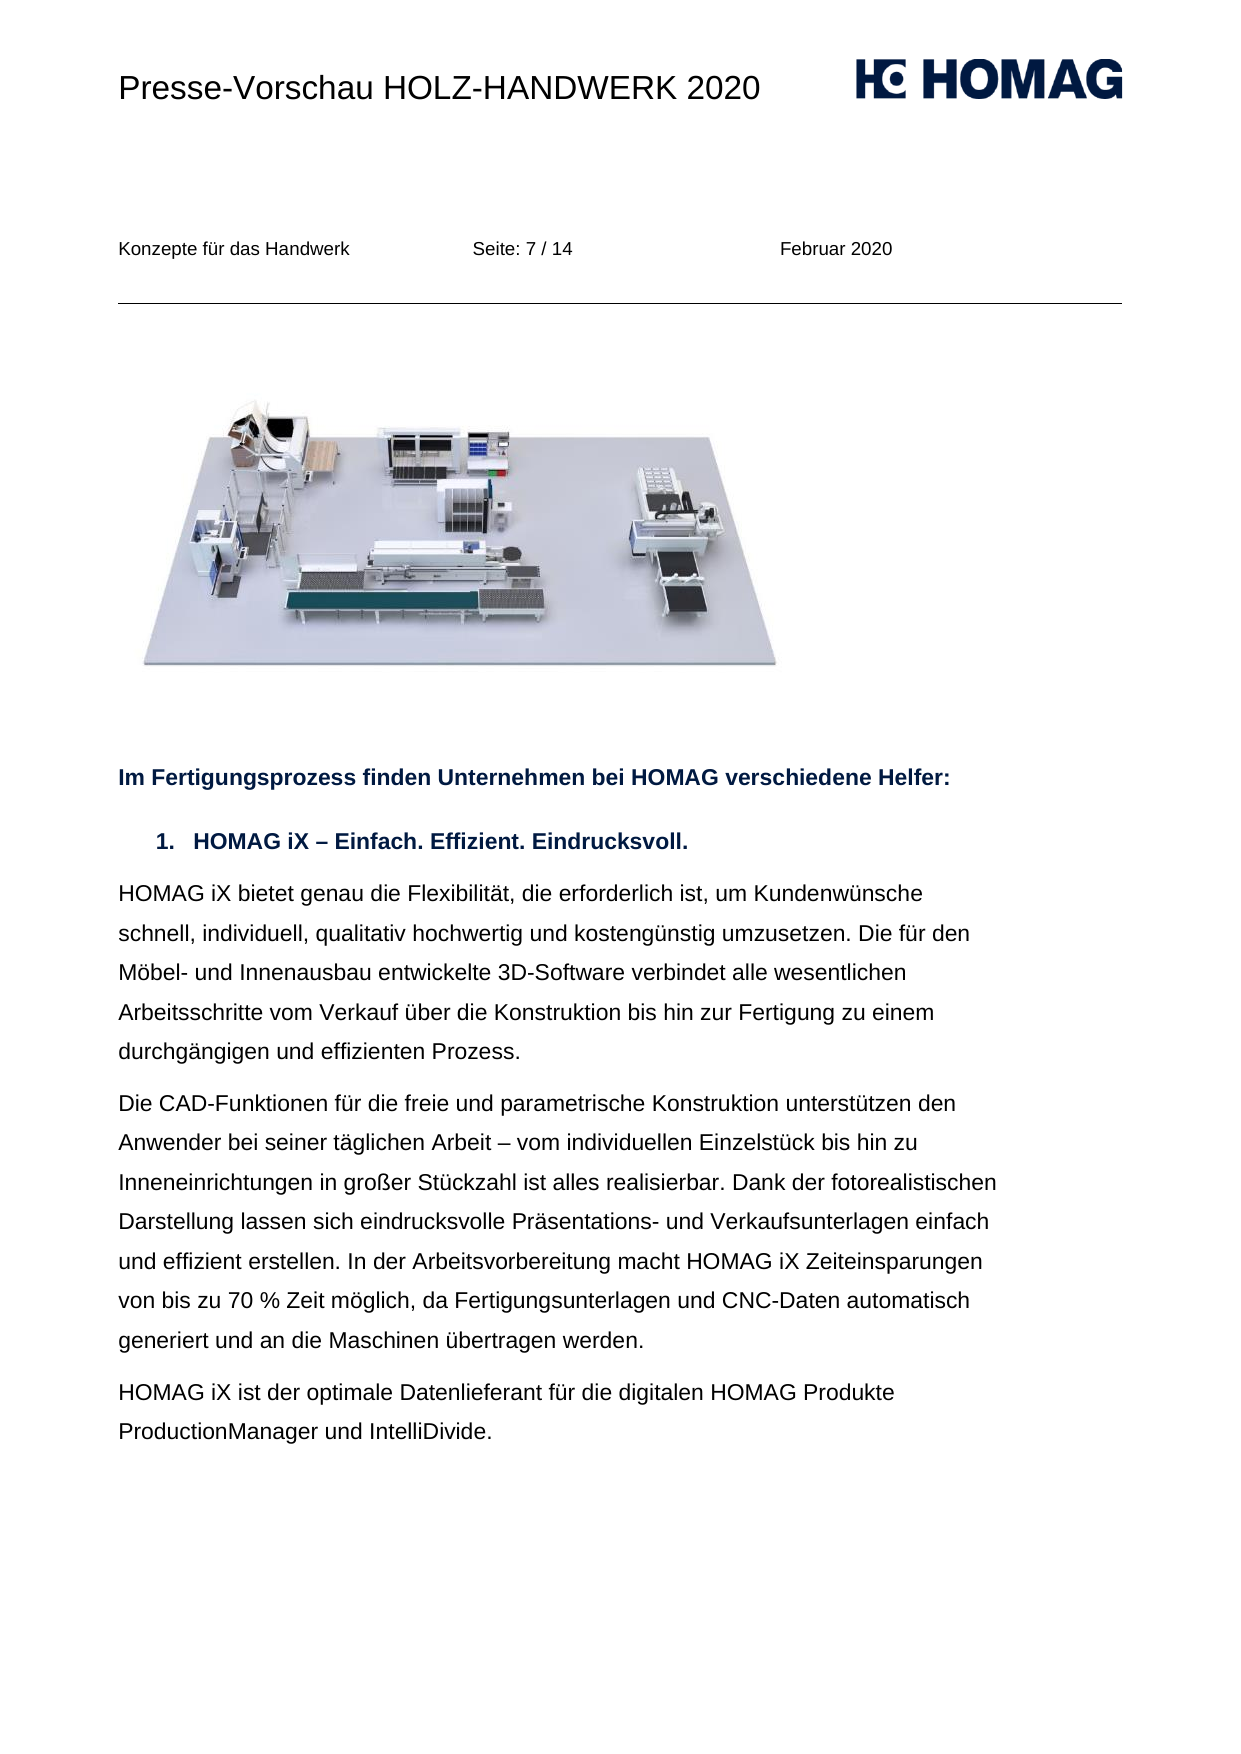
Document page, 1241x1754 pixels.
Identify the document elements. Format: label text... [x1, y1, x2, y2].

text HOMAG iX ist der optimale Datenlieferant für die digitalen HOMAG Produkte ProductionManager und IntelliDivide. [118, 1379, 1004, 1444]
picture [856, 59, 1123, 99]
subtitle Im Fertigungsprozess finden Unternehmen bei HOMAG verschiedene Helfer: [118, 763, 1004, 790]
text Die CAD-Funktionen für die freie und parametrische Konstruktion unterstützen den Anwender bei seiner täglichen Arbeit – vom individuellen Einzelstück bis hin zu Inneneinrichtungen in großer Stückzahl ist alles realisierbar. Dank der fotorealistischen Darstellung lassen sich eindrucksvolle Präsentations- und Verkaufsunterlagen einfach und effizient erstellen. In der Arbeitsvorbereitung macht HOMAG iX Zeiteinsparungen von bis zu 70 % Zeit möglich, da Fertigungsunterlagen und CNC-Daten automatisch generiert und an die Maschinen übertragen werden. [118, 1090, 1004, 1353]
text HOMAG iX bietet genau die Flexibilität, die erforderlich ist, um Kundenwünsche schnell, individuell, qualitativ hochwertig und kostengünstig umzusetzen. Die für den Möbel- und Innenausbau entwickelte 3D-Software verbindet alle wesentlichen Arbeitsschritte vom Verkauf über die Konstruktion bis hin zur Fertigung zu einem durchgängigen und effizienten Prozess. [118, 880, 1004, 1064]
list HOMAG iX – Einfach. Effizient. Eindrucksvoll. [156, 828, 1004, 854]
picture [118, 345, 795, 726]
